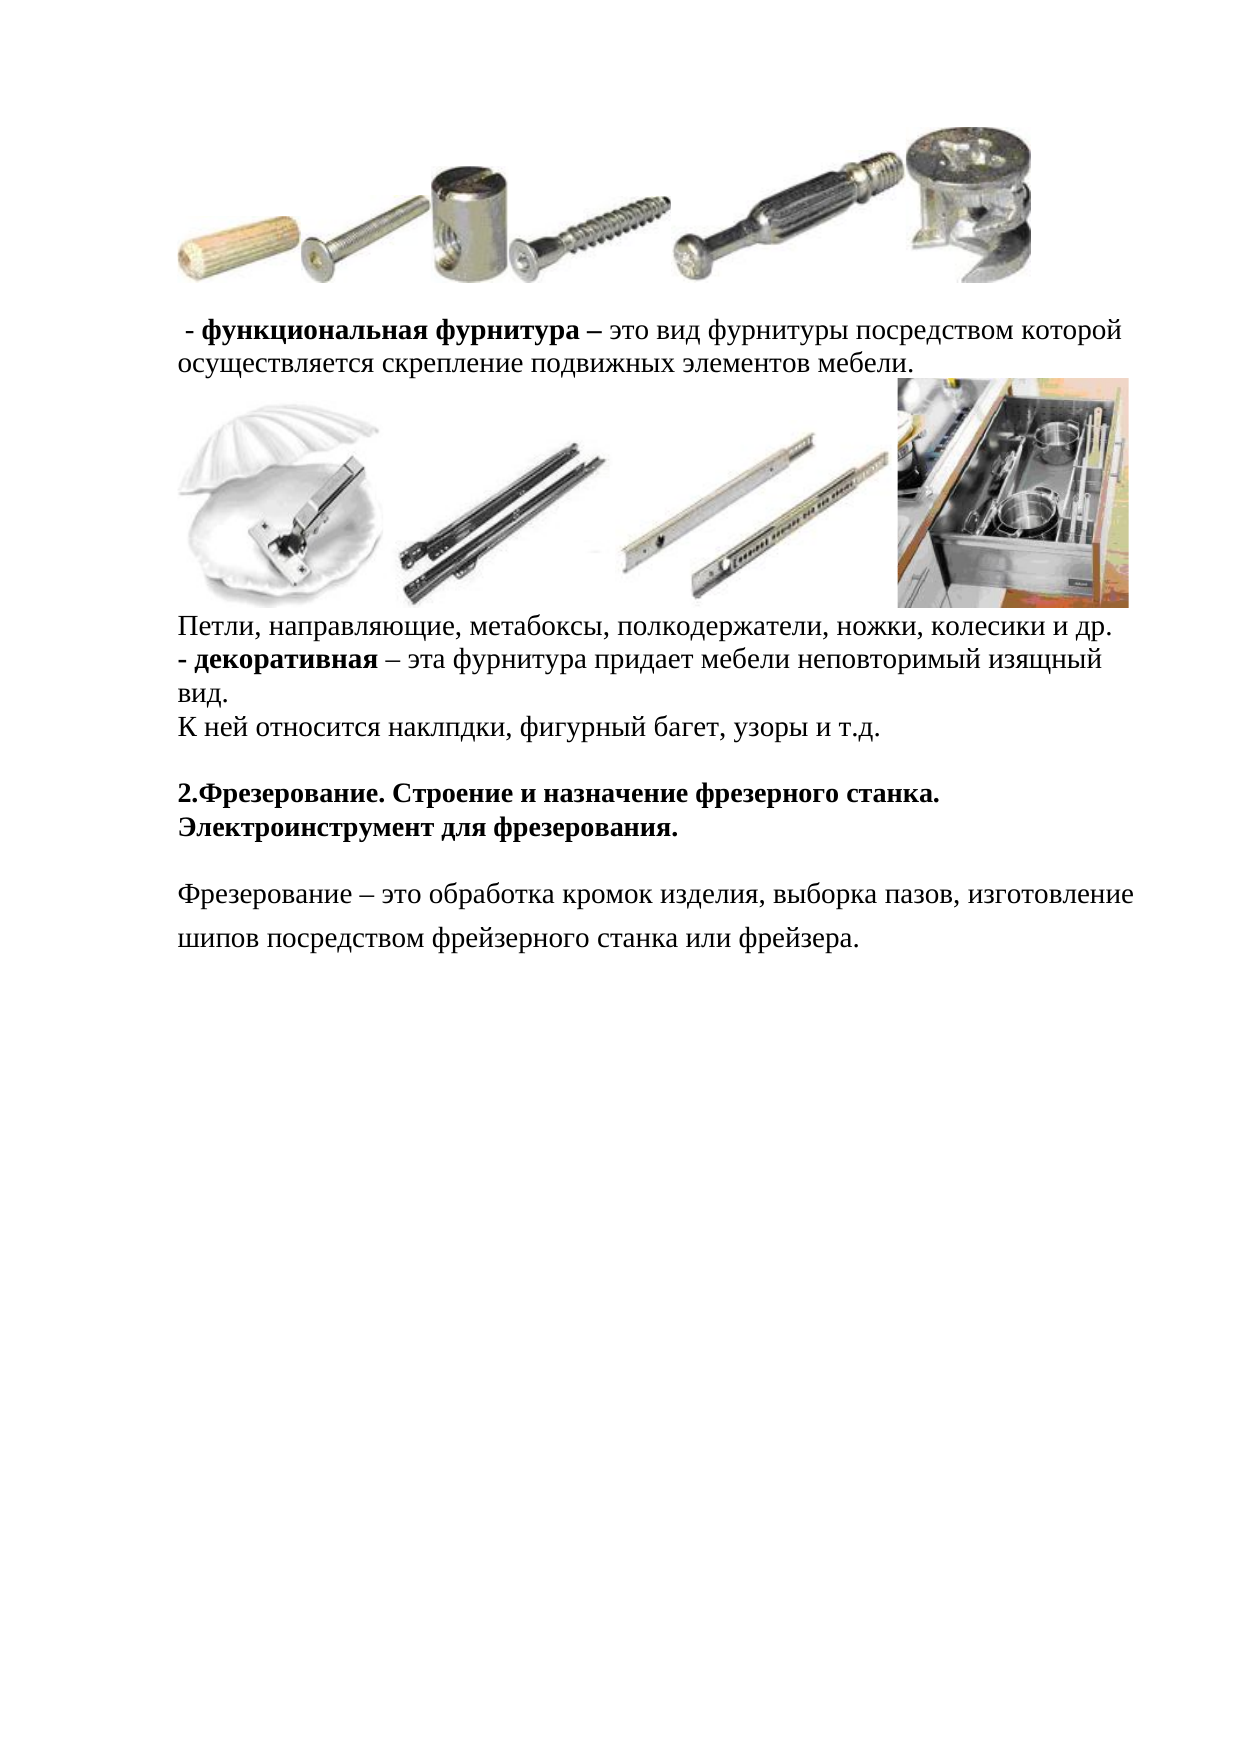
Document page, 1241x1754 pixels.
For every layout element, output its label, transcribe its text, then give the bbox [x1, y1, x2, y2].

text Петли, направляющие, метабоксы, полкодержатели, ножки, колесики и др. [177, 608, 1152, 642]
text Фрезерование – это обработка кромок изделия, выборка пазов, изготовление шипов посредством фрейзерного станка или фрейзера. [177, 876, 1152, 953]
text - функциональная фурнитура – это вид фурнитуры посредством которой осуществляется скрепление подвижных элементов мебели. [177, 312, 1152, 379]
picture [177, 378, 1129, 608]
text - декоративная – эта фурнитура придает мебели неповторимый изящный вид. [177, 642, 1152, 709]
text К ней относится наклпдки, фигурный багет, узоры и т.д. [177, 709, 1152, 742]
text 2.Фрезерование. Строение и назначение фрезерного станка. Электроинструмент для фрезерования. [177, 776, 1152, 843]
picture [177, 127, 1031, 283]
